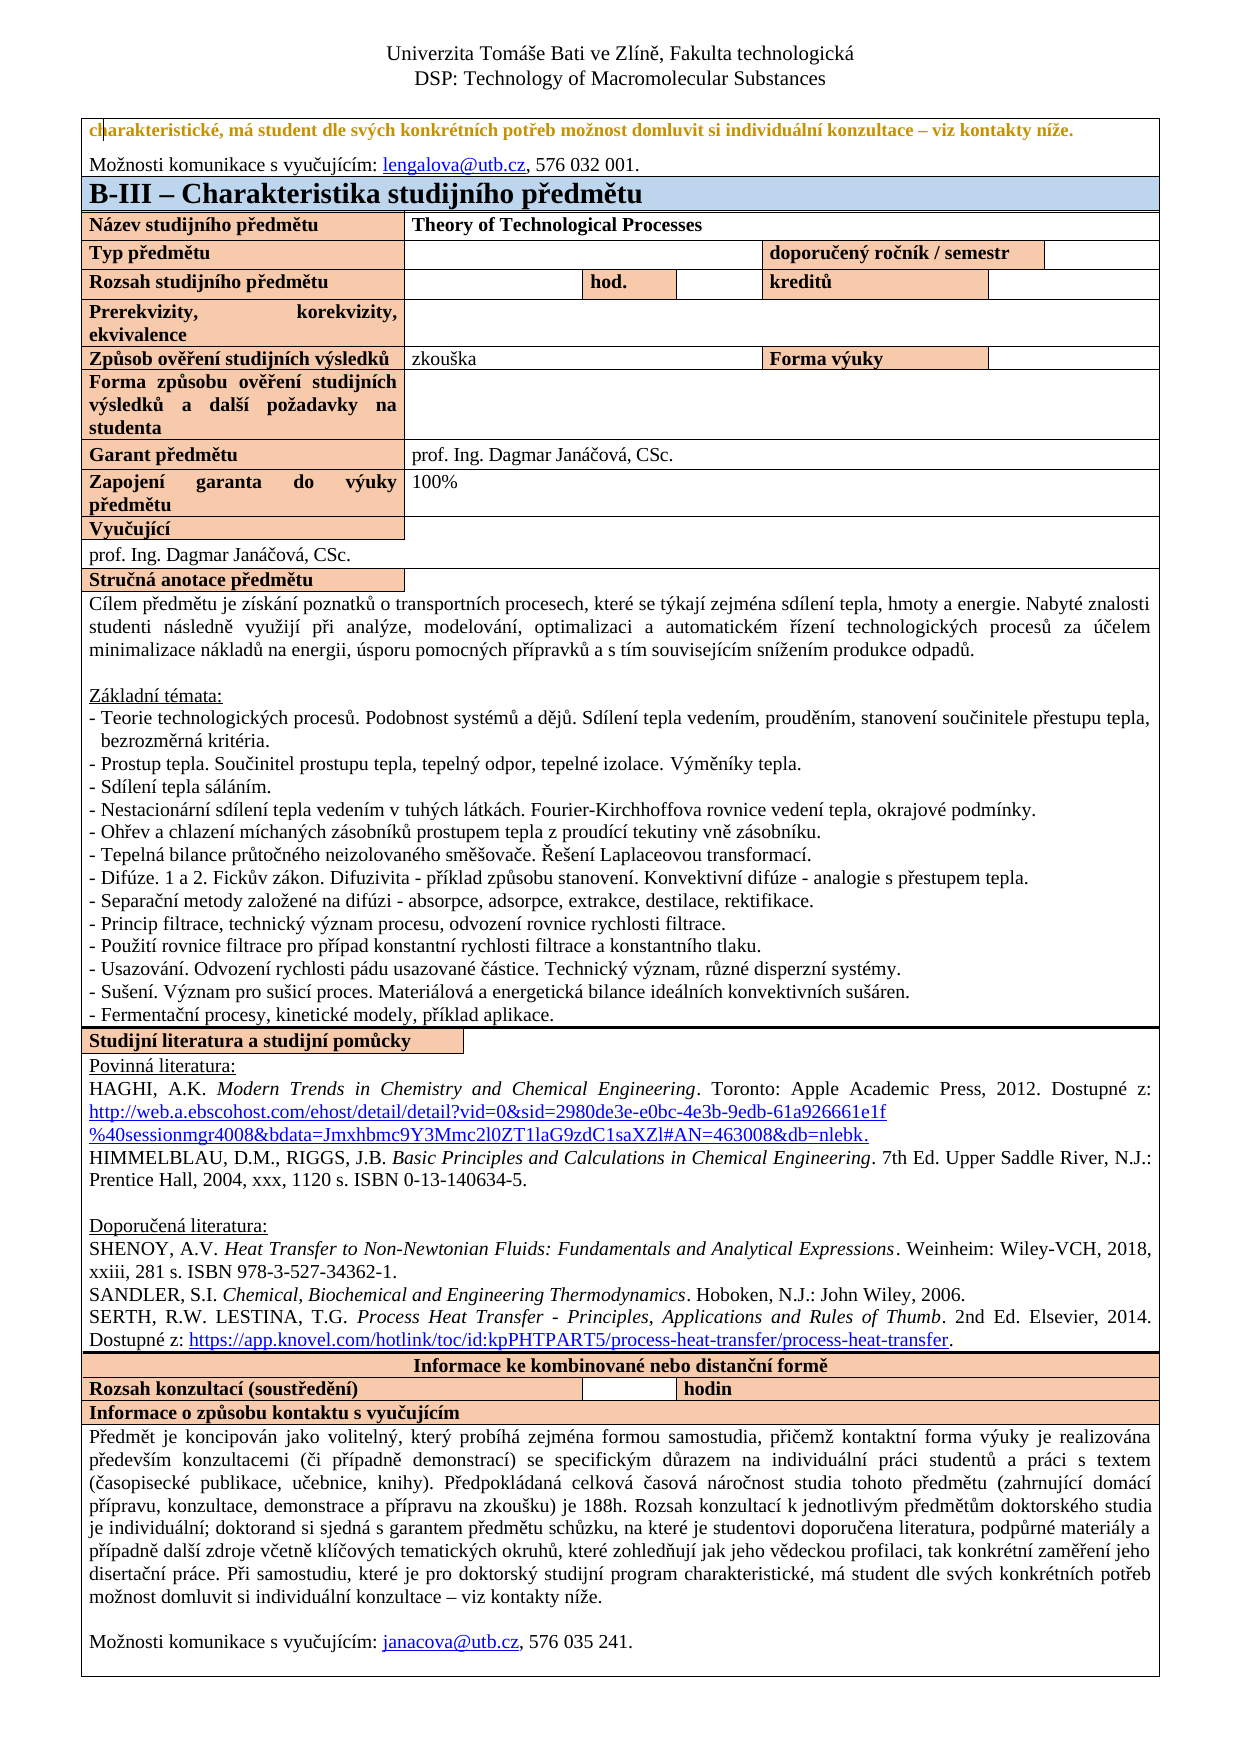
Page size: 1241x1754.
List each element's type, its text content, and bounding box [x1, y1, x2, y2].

table_cell Vyučující [82, 517, 404, 539]
table_cell Rozsah konzultací (soustředění) [82, 1378, 582, 1400]
table_cell Název studijního předmětu [82, 213, 404, 240]
table_cell prof. Ing. Dagmar Janáčová, CSc. [82, 539, 1159, 567]
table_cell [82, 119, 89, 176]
table_cell Forma způsobu ověření studijních výsledků a další požadavky na studenta [82, 370, 404, 439]
table_cell Theory of Technological Processes [405, 213, 1159, 240]
table_cell [405, 241, 762, 269]
table_cell Způsob ověření studijních výsledků [82, 347, 404, 369]
table_cell Rozsah studijního předmětu [82, 270, 404, 299]
table_cell [583, 1378, 676, 1400]
table_cell [989, 270, 1159, 299]
table_cell Informace ke kombinované nebo distanční formě [82, 1352, 1159, 1377]
table_cell B-III – Charakteristika studijního předmětu [82, 177, 1159, 210]
table_cell zkouška [405, 347, 762, 369]
table_cell [1045, 241, 1159, 269]
table_cell Typ předmětu [82, 241, 404, 269]
table_cell Forma výuky [763, 347, 988, 369]
table_cell [405, 569, 1159, 591]
table_cell hodin [677, 1378, 1159, 1400]
table_cell Studijní literatura a studijní pomůcky [82, 1029, 463, 1053]
table_cell Garant předmětu [82, 440, 404, 469]
table_cell doporučený ročník / semestr [763, 241, 1044, 269]
table_cell Cílem předmětu je získání poznatků o transportních procesech, které se týkají zejména sdílení tepla, hmoty a energie. Nabyté znalosti studenti následně využijí při analýze, modelování, optimalizaci a automatickém řízení technologických procesů za účelem minimalizace nákladů na energii, úsporu pomocných přípravků a s tím souvisejícím snížením produkce odpadů. Základní témata: Teorie technologických procesů. Podobnost systémů a dějů. Sdílení tepla vedením, prouděním, stanovení součinitele přestupu tepla, bezrozměrná kritéria. Prostup tepla. Součinitel prostupu tepla, tepelný odpor, tepelné izolace. Výměníky tepla. Sdílení tepla sáláním. Nestacionární sdílení tepla vedením v tuhých látkách. Fourier-Kirchhoffova rovnice vedení tepla, okrajové podmínky. Ohřev a chlazení míchaných zásobníků prostupem tepla z proudící tekutiny vně zásobníku. Tepelná bilance průtočného neizolovaného směšovače. Řešení Laplaceovou transformací. Difúze. 1 a 2. Fickův zákon. Difuzivita - příklad způsobu stanovení. Konvektivní difúze - analogie s přestupem tepla. Separační metody založené na difúzi - absorpce, adsorpce, extrakce, destilace, rektifikace. Princip filtrace, technický význam procesu, odvození rovnice rychlosti filtrace. Použití rovnice filtrace pro případ konstantní rychlosti filtrace a konstantního tlaku. Usazování. Odvození rychlosti pádu usazované částice. Technický význam, různé disperzní systémy. Sušení. Význam pro sušicí proces. Materiálová a energetická bilance ideálních konvektivních sušáren. Fermentační procesy, kinetické modely, příklad aplikace. [82, 591, 1159, 1026]
table_cell [989, 347, 1159, 369]
table_cell prof. Ing. Dagmar Janáčová, CSc. [405, 440, 1159, 469]
table_cell Stručná anotace předmětu [82, 569, 404, 591]
table_cell [405, 270, 582, 299]
table_cell hod. [583, 270, 676, 299]
table_cell Zapojení garanta do výuky předmětu [82, 470, 404, 516]
table_cell 100% [405, 470, 1159, 516]
table_cell Prerekvizity, korekvizity, ekvivalence [82, 300, 404, 346]
table_cell [405, 517, 1159, 539]
table_cell [464, 1029, 1159, 1053]
table_cell kreditů [763, 270, 988, 299]
table_cell [405, 370, 1159, 439]
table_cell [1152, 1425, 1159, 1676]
table_cell Povinná literatura: Haghi, A.K. Modern Trends in Chemistry and Chemical Engineering. Toronto: Apple Academic Press, 2012. Dostupné z: http://web.a.ebscohost.com/ehost/detail/detail?vid=0&sid=2980de3e-e0bc-4e3b-9edb-61a926661e1f%40sessionmgr4008&bdata=Jmxhbmc9Y3Mmc2l0ZT1laG9zdC1saXZl#AN=463008&db=nlebk. HIMMELBLAU, D.M., RIGGS, J.B. Basic Principles and Calculations in Chemical Engineering. 7th Ed. Upper Saddle River, N.J.: Prentice Hall, 2004, xxx, 1120 s. ISBN 0-13-140634-5. Doporučená literatura: SHENOY, A.V. Heat Transfer to Non-Newtonian Fluids: Fundamentals and Analytical Expressions. Weinheim: Wiley-VCH, 2018, xxiii, 281 s. ISBN 978-3-527-34362-1. SANDLER, S.I. Chemical, Biochemical and Engineering Thermodynamics. Hoboken, N.J.: John Wiley, 2006. Serth, R.W. Lestina, T.G. Process Heat Transfer - Principles, Applications and Rules of Thumb. 2nd Ed. Elsevier, 2014. Dostupné z: https://app.knovel.com/hotlink/toc/id:kpPHTPART5/process-heat-transfer/process-heat-transfer. [82, 1053, 1159, 1351]
table_cell [405, 300, 1159, 346]
table_cell [677, 270, 762, 299]
table_cell Informace o způsobu kontaktu s vyučujícím [82, 1401, 1159, 1424]
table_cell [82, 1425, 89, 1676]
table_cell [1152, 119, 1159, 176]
